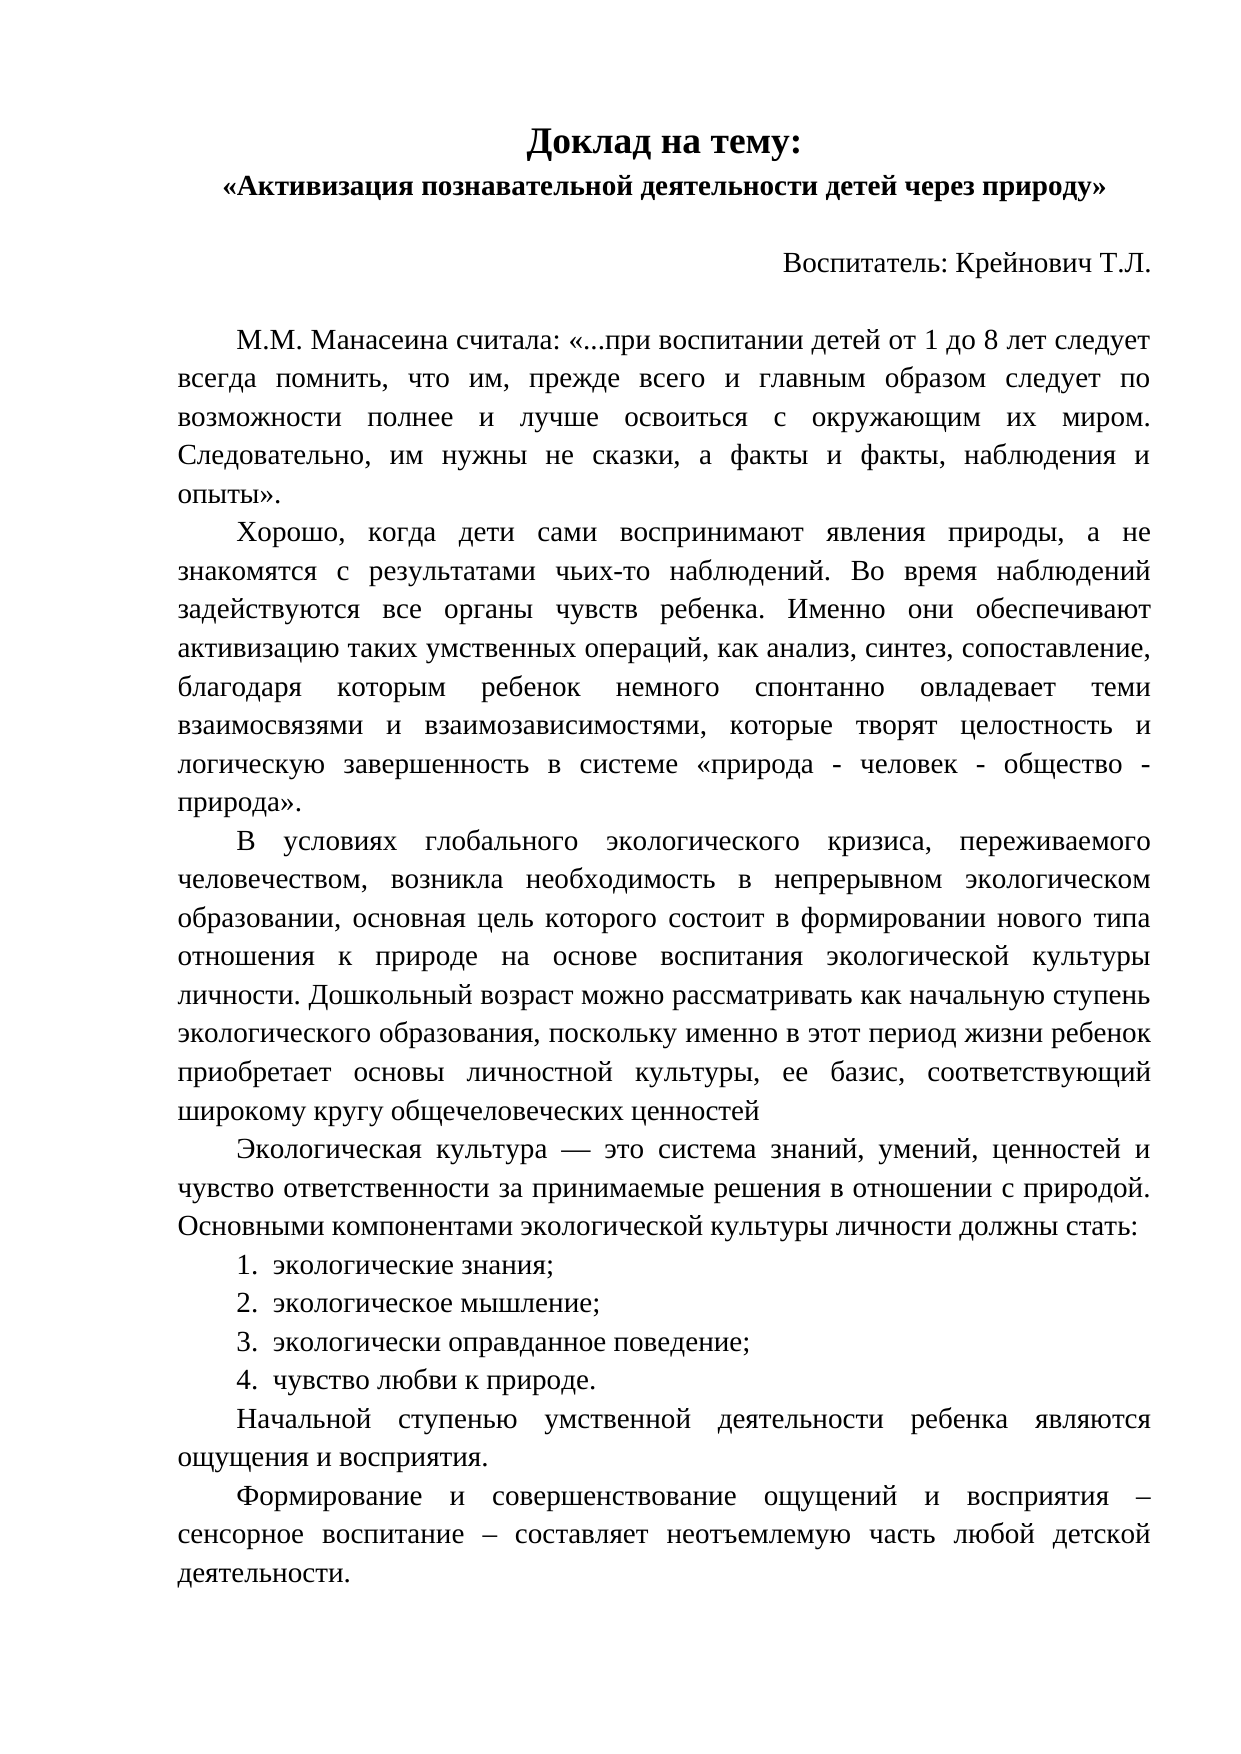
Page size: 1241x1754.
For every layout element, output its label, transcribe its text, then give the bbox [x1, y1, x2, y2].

text Начальной ступенью умственной деятельности ребенка являются ощущения и восприятия. [177, 1401, 1152, 1473]
text Воспитатель: Крейнович Т.Л. [177, 245, 1152, 278]
text В условиях глобального экологического кризиса, переживаемого человечеством, возникла необходимость в непрерывном экологическом образовании, основная цель которого состоит в формировании нового типа отношения к природе на основе воспитания экологической культуры личности. Дошкольный возраст можно рассматривать как начальную ступень экологического образования, поскольку именно в этот период жизни ребенок приобретает основы личностной культуры, ее базис, соответствующий широкому кругу общечеловеческих ценностей [177, 823, 1152, 1126]
text Хорошо, когда дети сами воспринимают явления природы, а не знакомятся с результатами чьих-то наблюдений. Во время наблюдений задействуются все органы чувств ребенка. Именно они обеспечивают активизацию таких умственных операций, как анализ, синтез, сопоставление, благодаря которым ребенок немного спонтанно овладевает теми взаимосвязями и взаимозависимостями, которые творят целостность и логическую завершенность в системе «природа - человек - общество - природа». [177, 514, 1152, 818]
text 3. экологически оправданное поведение; [177, 1324, 1152, 1357]
text Доклад на тему: [177, 118, 1152, 161]
text 4. чувство любви к природе. [177, 1362, 1152, 1396]
text 1. экологические знания; [177, 1247, 1152, 1280]
text 2. экологическое мышление; [177, 1285, 1152, 1319]
text Формирование и совершенствование ощущений и восприятия – сенсорное воспитание – составляет неотъемлемую часть любой детской деятельности. [177, 1478, 1152, 1589]
text М.М. Манасеина считала: «...при воспитании детей от 1 до 8 лет следует всегда помнить, что им, прежде всего и главным образом следует по возможности полнее и лучше освоиться с окружающим их миром. Следовательно, им нужны не сказки, а факты и факты, наблюдения и опыты». [177, 322, 1152, 509]
text «Активизация познавательной деятельности детей через природу» [177, 168, 1152, 201]
text Экологическая культура — это система знаний, умений, ценностей и чувство ответственности за принимаемые решения в отношении с природой. Основными компонентами экологической культуры личности должны стать: [177, 1131, 1152, 1242]
